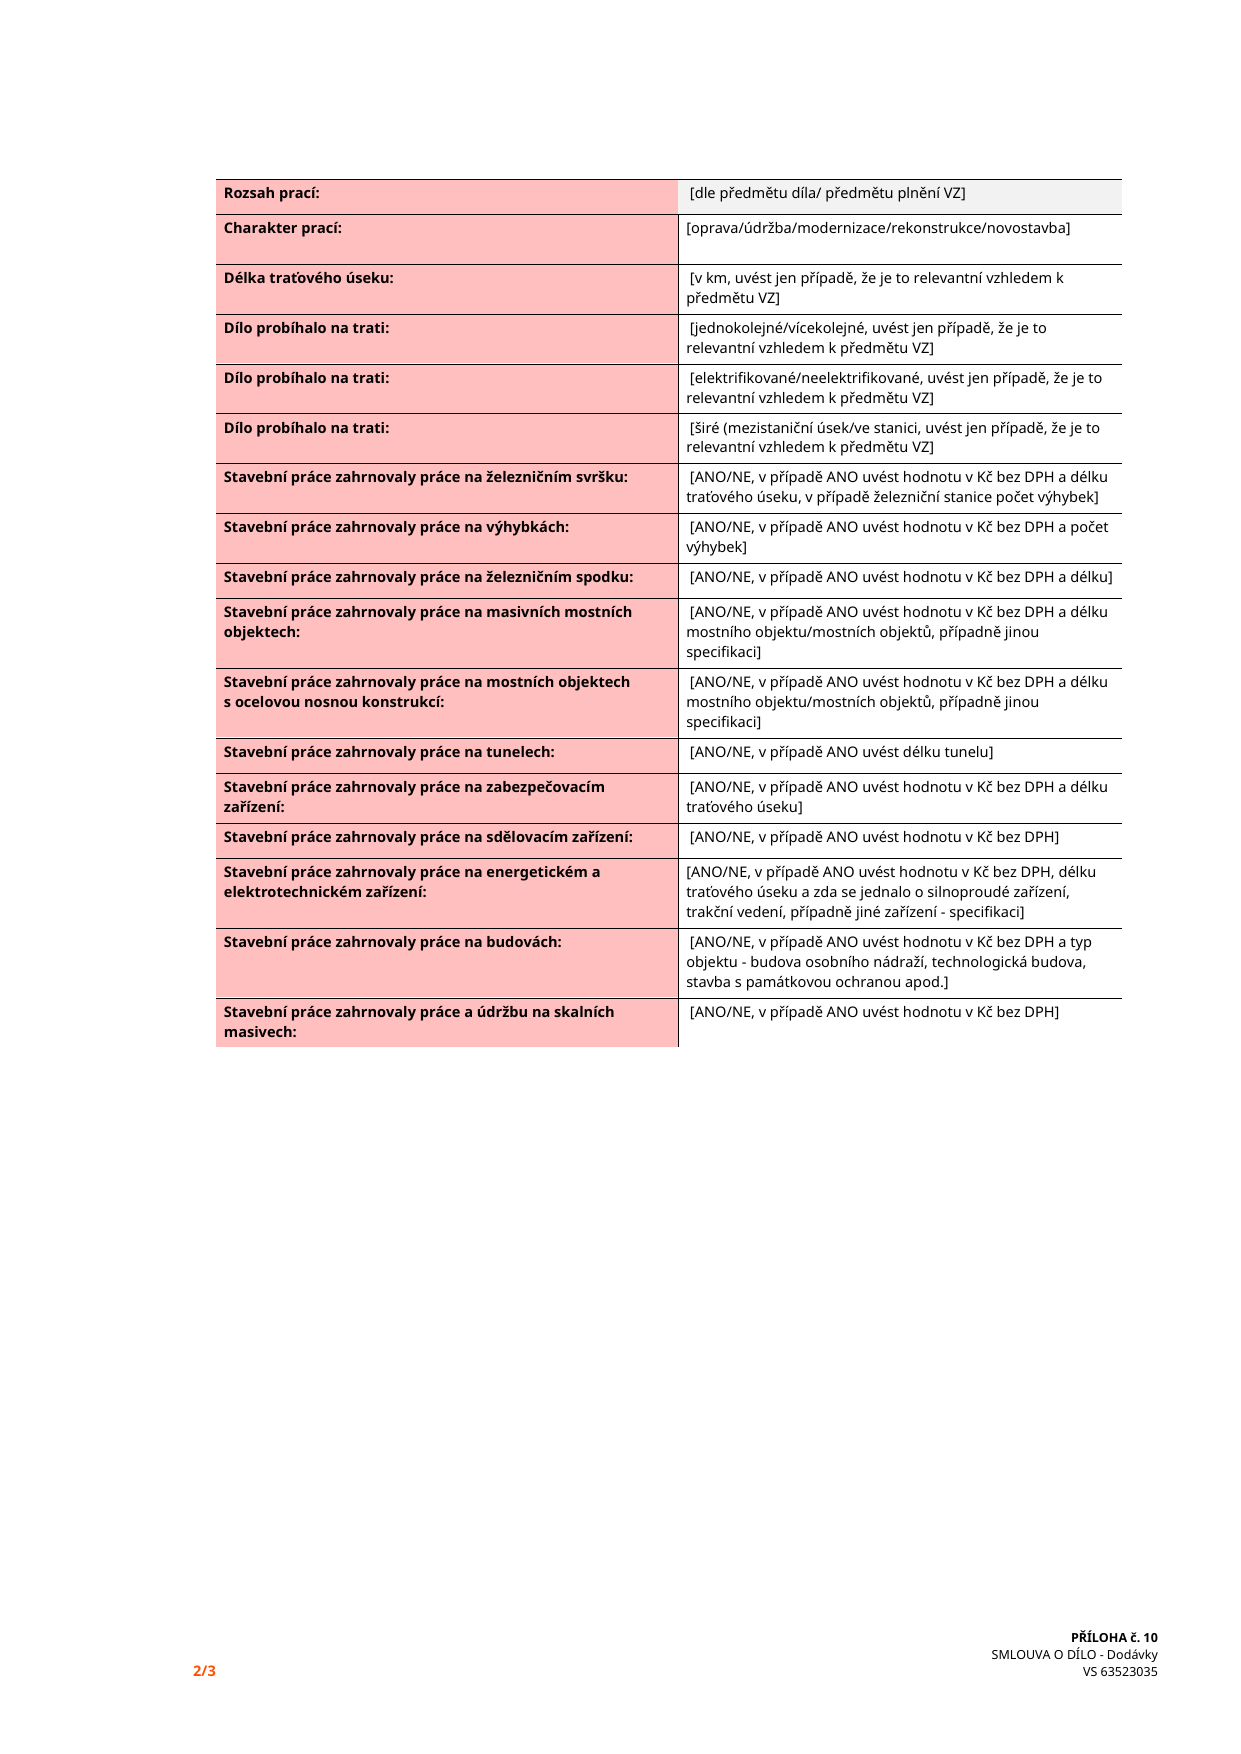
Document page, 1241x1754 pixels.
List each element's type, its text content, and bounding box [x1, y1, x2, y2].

table_cell [v km, uvést jen případě, že je to relevantní vzhledem k předmětu VZ] [679, 265, 1122, 314]
table_cell [ANO/NE, v případě ANO uvést hodnotu v Kč bez DPH a délku] [679, 564, 1122, 598]
table_cell [ANO/NE, v případě ANO uvést hodnotu v Kč bez DPH] [679, 824, 1122, 858]
table_cell Stavební práce zahrnovaly práce na energetickém a elektrotechnickém zařízení: [216, 859, 678, 928]
table_cell [ANO/NE, v případě ANO uvést hodnotu v Kč bez DPH] [679, 999, 1122, 1047]
table_cell [jednokolejné/vícekolejné, uvést jen případě, že je to relevantní vzhledem k předmětu VZ] [679, 315, 1122, 363]
table_cell Stavební práce zahrnovaly práce na tunelech: [216, 739, 678, 773]
table_cell [oprava/údržba/modernizace/rekonstrukce/novostavba] [679, 215, 1122, 264]
table_cell [ANO/NE, v případě ANO uvést hodnotu v Kč bez DPH a délku traťového úseku] [679, 774, 1122, 823]
table_cell Stavební práce zahrnovaly práce na budovách: [216, 929, 678, 997]
table_cell Délka traťového úseku: [216, 265, 678, 314]
table_cell Stavební práce zahrnovaly práce na výhybkách: [216, 514, 678, 563]
table_cell Stavební práce zahrnovaly práce a údržbu na skalních masivech: [216, 999, 678, 1047]
table_cell Stavební práce zahrnovaly práce na železničním svršku: [216, 464, 678, 513]
table_cell [ANO/NE, v případě ANO uvést hodnotu v Kč bez DPH a délku mostního objektu/mostních objektů, případně jinou specifikaci] [679, 599, 1122, 668]
table_cell [ANO/NE, v případě ANO uvést hodnotu v Kč bez DPH a délku mostního objektu/mostních objektů, případně jinou specifikaci] [679, 669, 1122, 737]
table_cell [širé (mezistaniční úsek/ve stanici, uvést jen případě, že je to relevantní vzhledem k předmětu VZ] [679, 414, 1122, 463]
table_header Rozsah prací: [216, 180, 678, 214]
table_cell Stavební práce zahrnovaly práce na sdělovacím zařízení: [216, 824, 678, 858]
table_cell Stavební práce zahrnovaly práce na železničním spodku: [216, 564, 678, 598]
table_cell Stavební práce zahrnovaly práce na mostních objektech s ocelovou nosnou konstrukcí: [216, 669, 678, 737]
table_cell [elektrifikované/neelektrifikované, uvést jen případě, že je to relevantní vzhledem k předmětu VZ] [679, 365, 1122, 413]
table_cell [ANO/NE, v případě ANO uvést délku tunelu] [679, 739, 1122, 773]
table_cell Stavební práce zahrnovaly práce na zabezpečovacím zařízení: [216, 774, 678, 823]
table_cell [ANO/NE, v případě ANO uvést hodnotu v Kč bez DPH, délku traťového úseku a zda se jednalo o silnoproudé zařízení, trakční vedení, případně jiné zařízení - specifikaci] [679, 859, 1122, 928]
table_cell Charakter prací: [216, 215, 678, 264]
table_cell Stavební práce zahrnovaly práce na masivních mostních objektech: [216, 599, 678, 668]
table_cell [ANO/NE, v případě ANO uvést hodnotu v Kč bez DPH a počet výhybek] [679, 514, 1122, 563]
table_cell [ANO/NE, v případě ANO uvést hodnotu v Kč bez DPH a délku traťového úseku, v případě železniční stanice počet výhybek] [679, 464, 1122, 513]
table_cell Dílo probíhalo na trati: [216, 414, 678, 463]
table_cell Dílo probíhalo na trati: [216, 315, 678, 363]
table_cell Dílo probíhalo na trati: [216, 365, 678, 413]
table_header [dle předmětu díla/ předmětu plnění VZ] [678, 180, 1122, 214]
table_cell [ANO/NE, v případě ANO uvést hodnotu v Kč bez DPH a typ objektu - budova osobního nádraží, technologická budova, stavba s památkovou ochranou apod.] [679, 929, 1122, 997]
